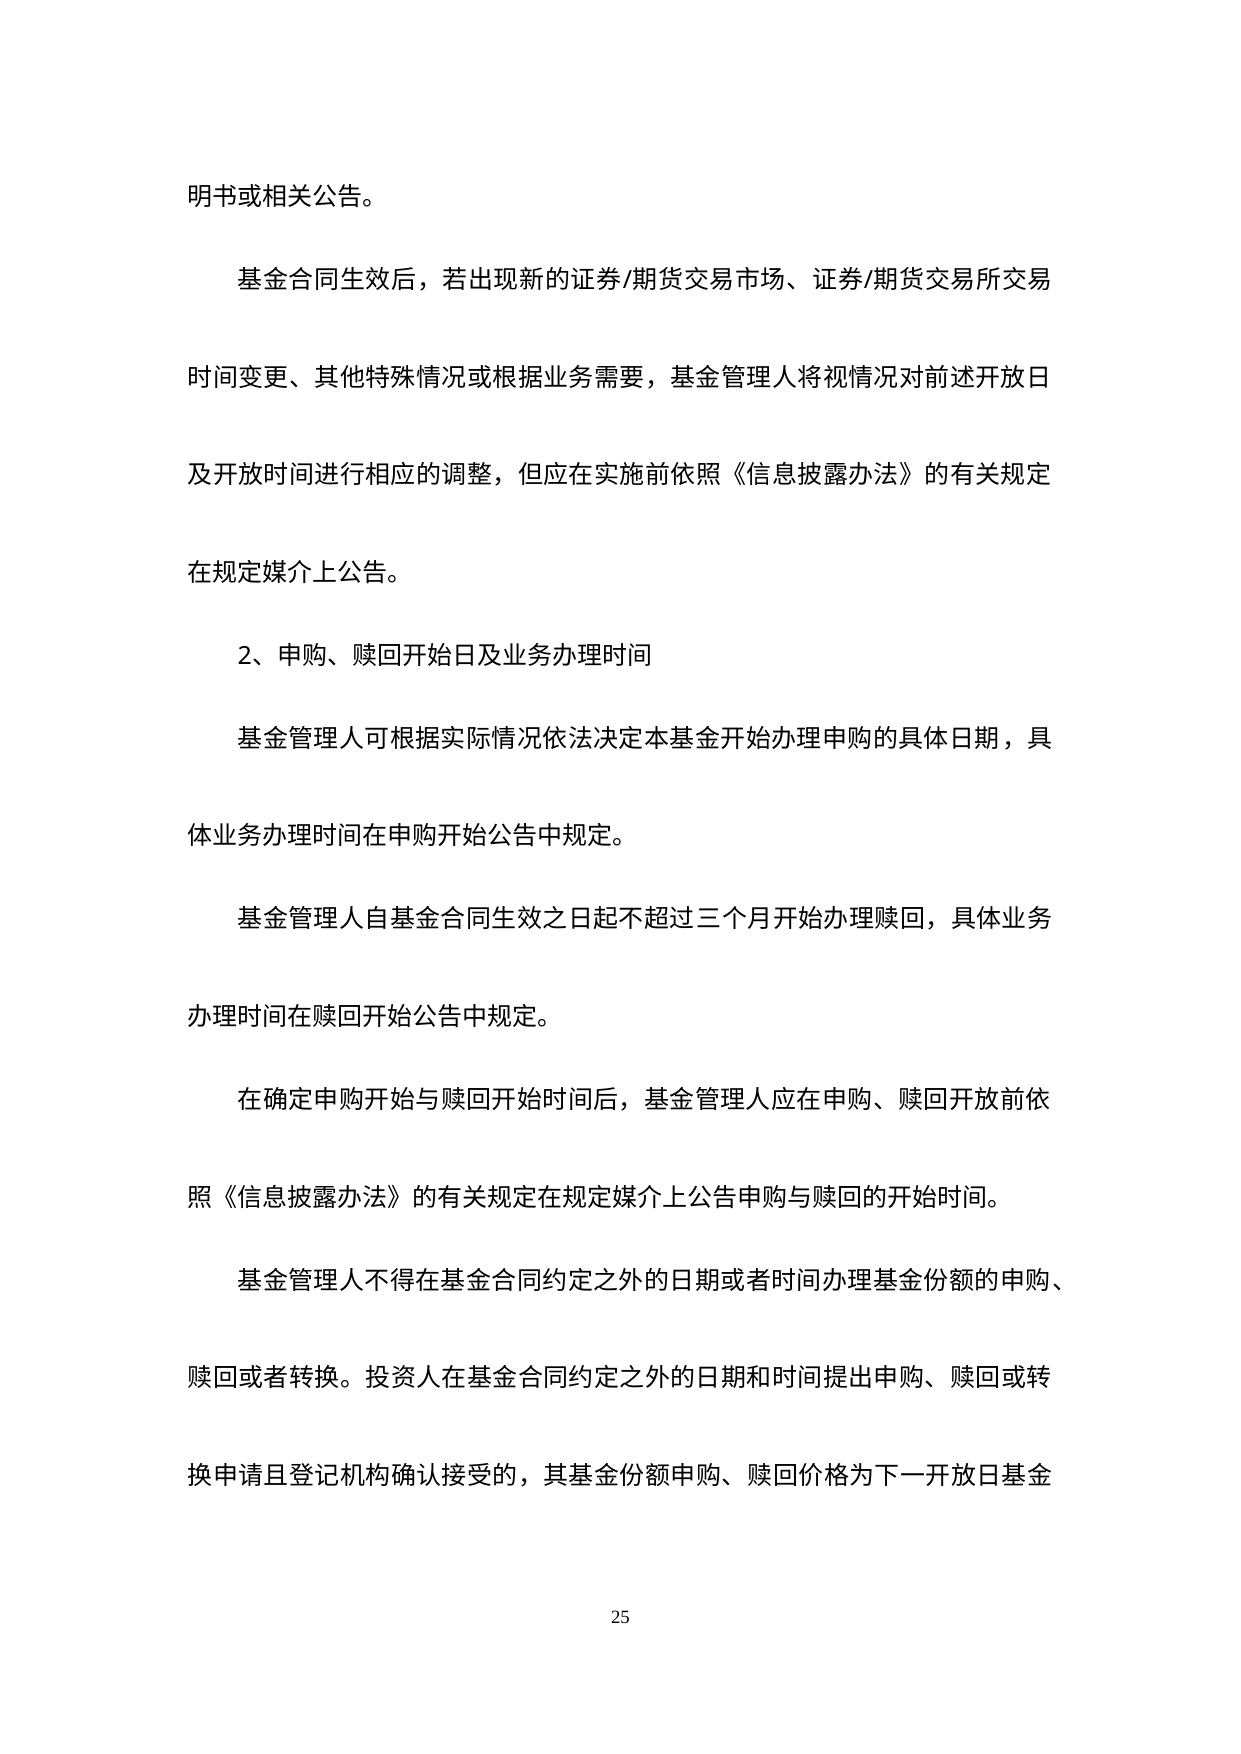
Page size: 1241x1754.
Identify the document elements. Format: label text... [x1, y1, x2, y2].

text 基金合同生效后，若出现新的证券/期货交易市场、证券/期货交易所交易时间变更、其他特殊情况或根据业务需要，基金管理人将视情况对前述开放日及开放时间进行相应的调整，但应在实施前依照《信息披露办法》的有关规定在规定媒介上公告。 [187, 245, 1053, 603]
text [187, 162, 1053, 227]
text 在确定申购开始与赎回开始时间后，基金管理人应在申购、赎回开放前依照《信息披露办法》的有关规定在规定媒介上公告申购与赎回的开始时间。 [187, 1065, 1053, 1228]
text 基金管理人自基金合同生效之日起不超过三个月开始办理赎回，具体业务办理时间在赎回开始公告中规定。 [187, 884, 1053, 1047]
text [187, 1246, 1053, 1506]
text 基金管理人可根据实际情况依法决定本基金开始办理申购的具体日期，具体业务办理时间在申购开始公告中规定。 [187, 704, 1053, 866]
text 2、申购、赎回开始日及业务办理时间 [187, 621, 1053, 686]
